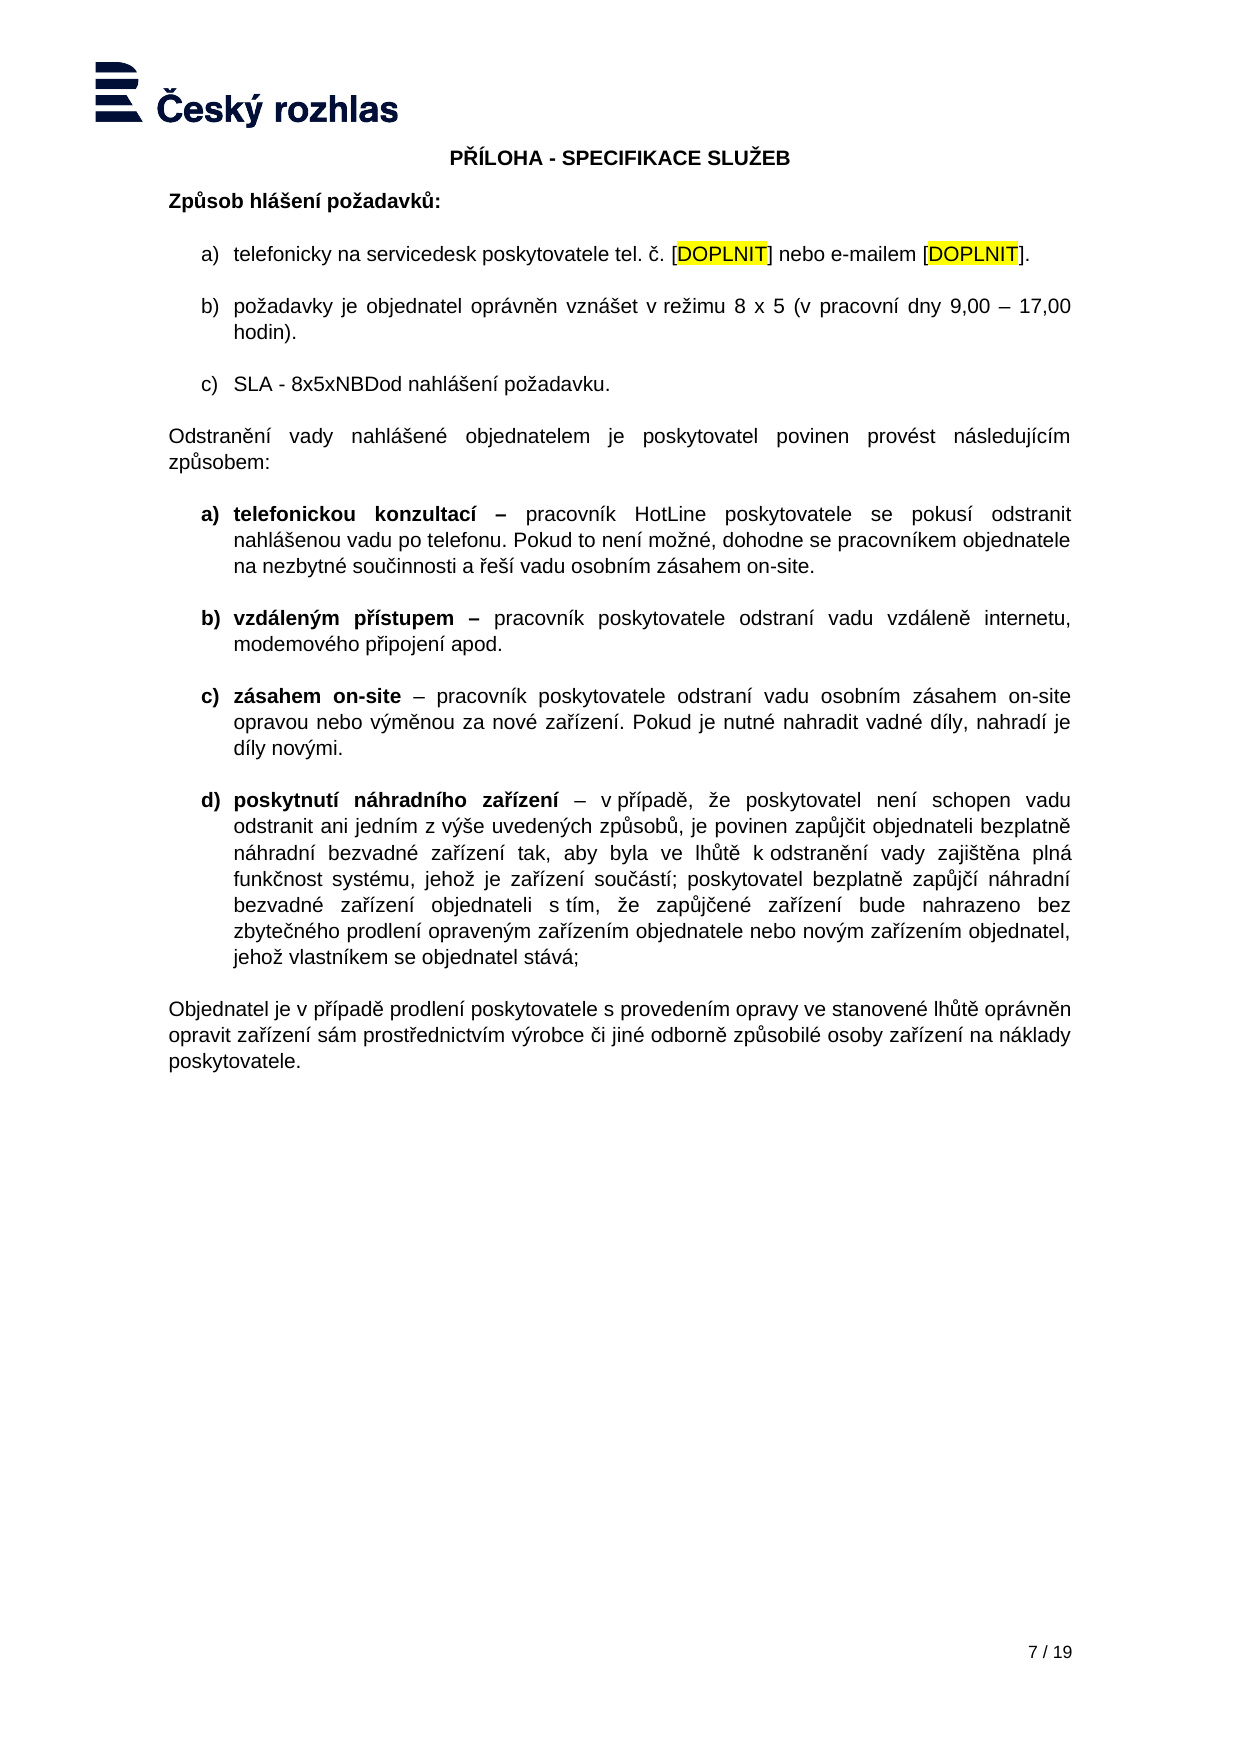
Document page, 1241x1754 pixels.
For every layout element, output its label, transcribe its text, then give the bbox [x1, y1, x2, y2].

list vzdáleným přístupem – pracovník poskytovatele odstraní vadu vzdáleně internetu, modemového připojení apod. [201, 605, 1072, 657]
list telefonickou konzultací – pracovník HotLine poskytovatele se pokusí odstranit nahlášenou vadu po telefonu. Pokud to není možné, dohodne se pracovníkem objednatele na nezbytné součinnosti a řeší vadu osobním zásahem on-site. [201, 501, 1072, 579]
picture [95, 62, 398, 128]
list SLA - 8x5xNBDod nahlášení požadavku. [201, 370, 1072, 396]
list zásahem on-site – pracovník poskytovatele odstraní vadu osobním zásahem on-site opravou nebo výměnou za nové zařízení. Pokud je nutné nahradit vadné díly, nahradí je díly novými. [201, 683, 1072, 761]
text Příloha - specifikace služeb [168, 146, 1072, 170]
text Odstranění vady nahlášené objednatelem je poskytovatel povinen provést následujícím způsobem: [168, 422, 1072, 474]
list poskytnutí náhradního zařízení – v případě, že poskytovatel není schopen vadu odstranit ani jedním z výše uvedených způsobů, je povinen zapůjčit objednateli bezplatně náhradní bezvadné zařízení tak, aby byla ve lhůtě k odstranění vady zajištěna plná funkčnost systému, jehož je zařízení součástí; poskytovatel bezplatně zapůjčí náhradní bezvadné zařízení objednateli s tím, že zapůjčené zařízení bude nahrazeno bez zbytečného prodlení opraveným zařízením objednatele nebo novým zařízením objednatel, jehož vlastníkem se objednatel stává; [201, 787, 1072, 969]
list telefonicky na servicedesk poskytovatele tel. č. [DOPLNIT] nebo e-mailem [DOPLNIT]. [201, 240, 1072, 266]
text Objednatel je v případě prodlení poskytovatele s provedením opravy ve stanovené lhůtě oprávněn opravit zařízení sám prostřednictvím výrobce či jiné odborně způsobilé osoby zařízení na náklady poskytovatele. [168, 995, 1072, 1073]
list požadavky je objednatel oprávněn vznášet v režimu 8 x 5 (v pracovní dny 9,00 – 17,00 hodin). [201, 292, 1072, 344]
text Způsob hlášení požadavků: [168, 188, 1072, 214]
